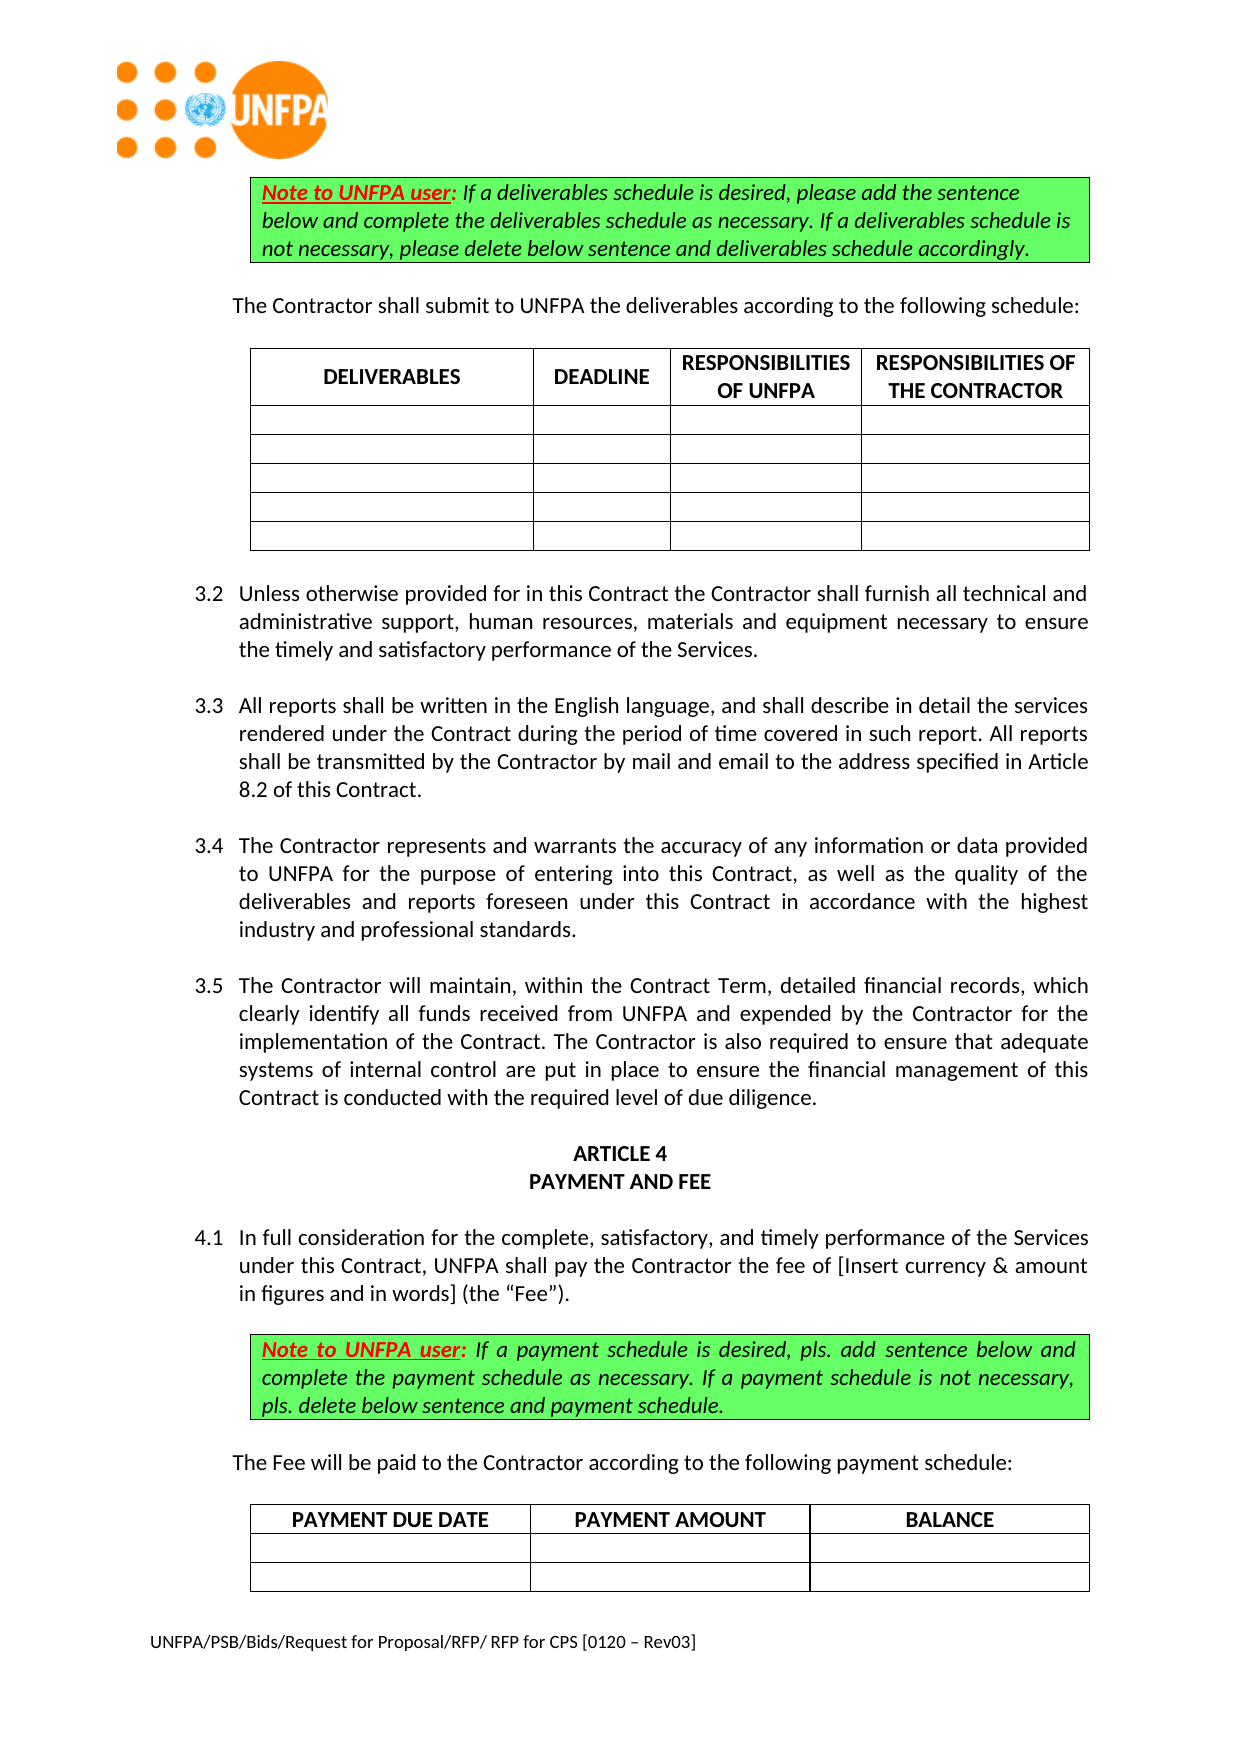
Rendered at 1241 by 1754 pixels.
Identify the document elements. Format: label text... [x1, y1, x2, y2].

table_cell [862, 493, 1089, 521]
table_cell [251, 406, 533, 433]
table_cell [531, 1534, 809, 1562]
table_header Responsibilities of UNFPA [671, 349, 861, 404]
list The Contractor shall submit to UNFPA the deliverables according to the following schedule: [232, 291, 1090, 319]
table_cell [862, 522, 1089, 550]
table_header ResponsIbilities of the Contractor [862, 349, 1089, 404]
table_cell [862, 406, 1089, 433]
picture [117, 61, 328, 159]
table_header PAYMENT AMOUNT [531, 1505, 809, 1533]
list The Fee will be paid to the Contractor according to the following payment schedule: [232, 1448, 1090, 1476]
table_cell [862, 435, 1089, 463]
table_cell [671, 464, 861, 492]
table_header Note to UNFPA user: If a deliverables schedule is desired, please add the sentence below and complete the deliverables schedule as necessary. If a deliverables schedule is not necessary, please delete below sentence and deliverables schedule accordingly. [251, 178, 1089, 262]
list The Contractor will maintain, within the Contract Term, detailed financial records, which clearly identify all funds received from UNFPA and expended by the Contractor for the implementation of the Contract. The Contractor is also required to ensure that adequate systems of internal control are put in place to ensure the financial management of this Contract is conducted with the required level of due diligence. [194, 971, 1090, 1111]
table_cell [534, 464, 670, 492]
table_cell [251, 1563, 530, 1591]
table_cell [251, 522, 533, 550]
list The Contractor represents and warrants the accuracy of any information or data provided to UNFPA for the purpose of entering into this Contract, as well as the quality of the deliverables and reports foreseen under this Contract in accordance with the highest industry and professional standards. [194, 831, 1090, 943]
table_cell [534, 406, 670, 433]
table_cell [671, 522, 861, 550]
table_cell [862, 464, 1089, 492]
table_cell [251, 435, 533, 463]
table_cell [534, 522, 670, 550]
table_cell [251, 493, 533, 521]
table_header PAYMENT DUE DATE [251, 1505, 530, 1533]
table_cell [671, 493, 861, 521]
table_cell [671, 435, 861, 463]
list In full consideration for the complete, satisfactory, and timely performance of the Services under this Contract, UNFPA shall pay the Contractor the fee of [Insert currency & amount in figures and in words] (the “Fee”). [194, 1223, 1090, 1307]
table_cell [251, 1534, 530, 1562]
table_cell [811, 1534, 1089, 1562]
list Unless otherwise provided for in this Contract the Contractor shall furnish all technical and administrative support, human resources, materials and equipment necessary to ensure the timely and satisfactory performance of the Services. [194, 579, 1090, 663]
table_cell [811, 1563, 1089, 1591]
text ARTICLE 4 [150, 1139, 1090, 1167]
table_header Deliverables [251, 349, 533, 404]
table_cell [534, 435, 670, 463]
table_header Deadline [534, 349, 670, 404]
table_cell [531, 1563, 809, 1591]
table_cell [251, 464, 533, 492]
table_cell [534, 493, 670, 521]
table_header BALANCE [811, 1505, 1089, 1533]
list All reports shall be written in the English language, and shall describe in detail the services rendered under the Contract during the period of time covered in such report. All reports shall be transmitted by the Contractor by mail and email to the address specified in Article 8.2 of this Contract. [194, 691, 1090, 803]
table_cell [671, 406, 861, 433]
table_header Note to UNFPA user: If a payment schedule is desired, pls. add sentence below and complete the payment schedule as necessary. If a payment schedule is not necessary, pls. delete below sentence and payment schedule. [251, 1335, 1089, 1419]
text PAYMENT AND FEE [150, 1167, 1090, 1195]
